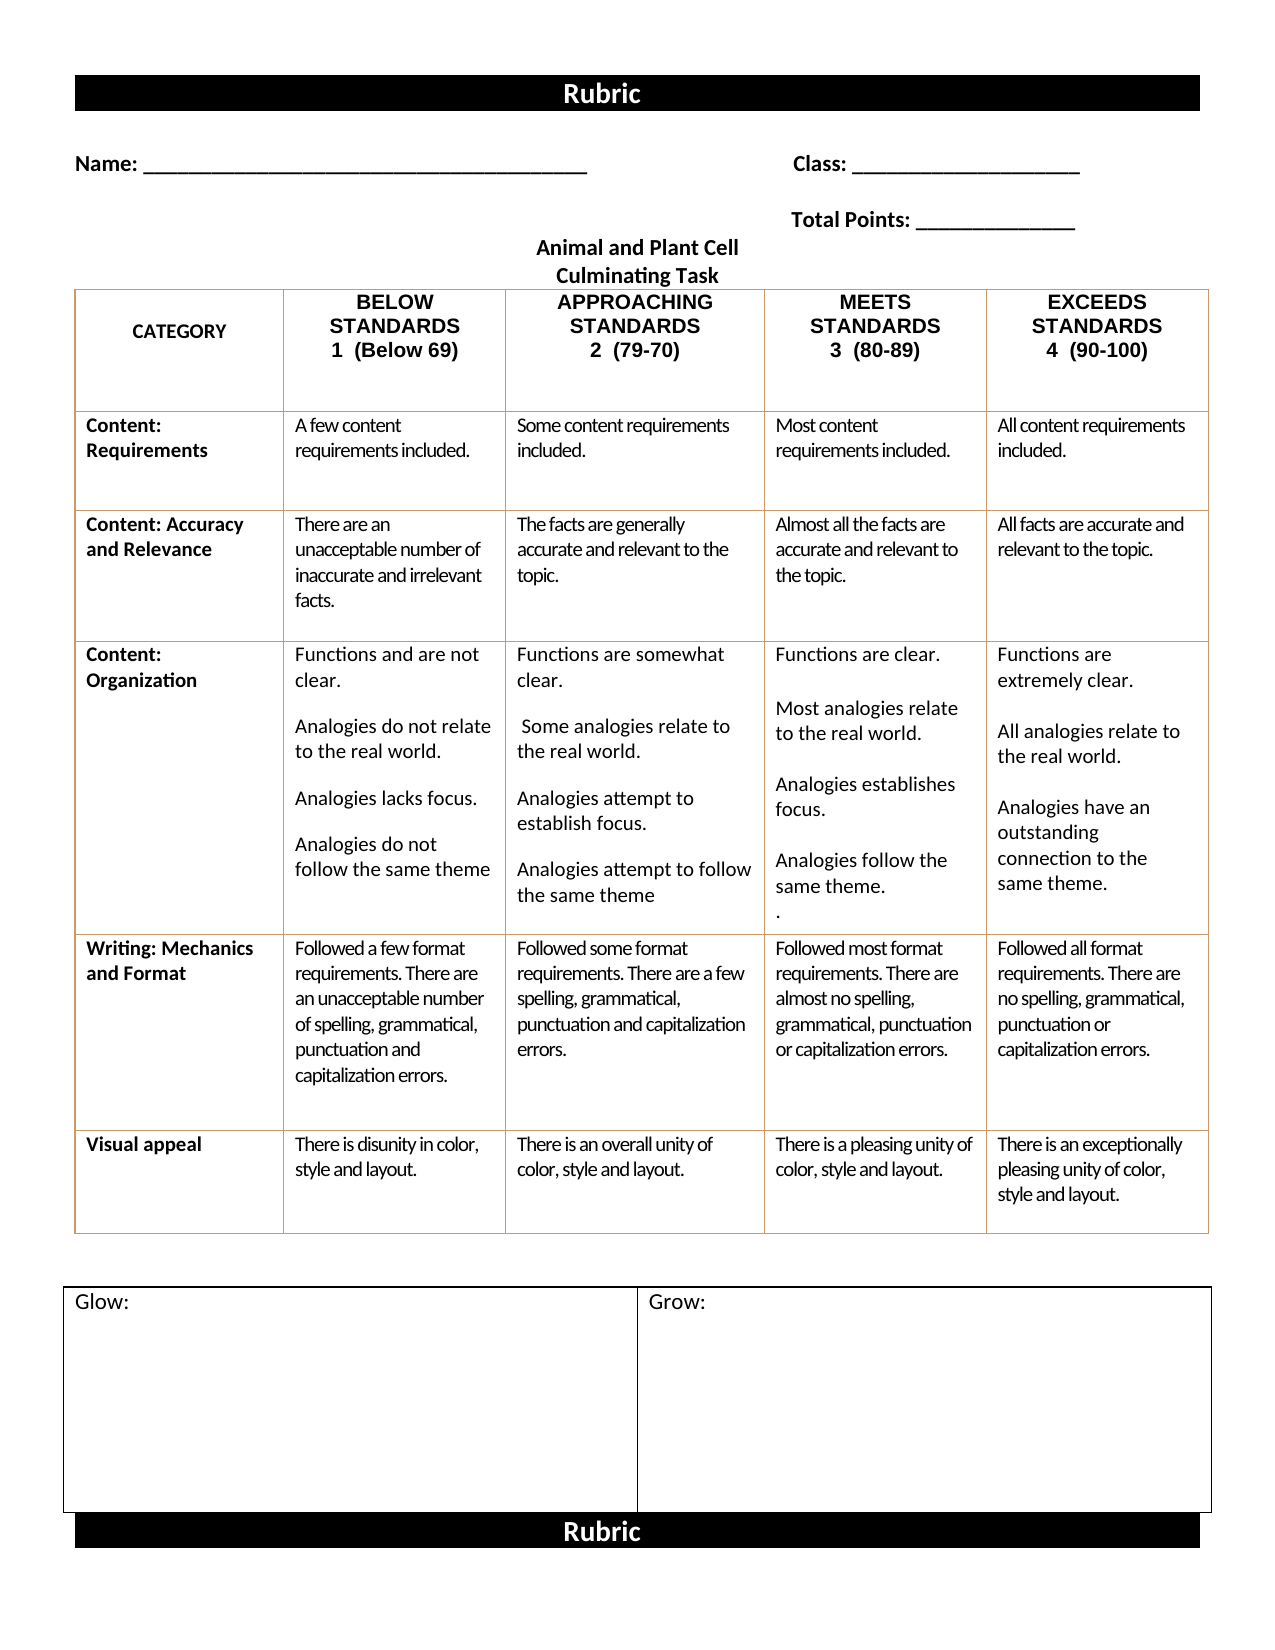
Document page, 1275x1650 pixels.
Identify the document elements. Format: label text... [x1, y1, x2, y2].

table_cell Some content requirements included. [506, 412, 764, 510]
table_cell A few content requirements included. [284, 412, 505, 510]
table_cell Content: Organization [76, 642, 283, 934]
table_cell Most content requirements included. [765, 412, 986, 510]
table_header CATEGORY [76, 290, 283, 411]
text Name: _______________________________________ Class: ____________________ [75, 149, 1200, 177]
table_cell There is a pleasing unity of color, style and layout. [765, 1131, 986, 1232]
table_header APPROACHING STANDARDS 2 (79-70) [506, 290, 764, 411]
table_cell All content requirements included. [987, 412, 1208, 510]
table_header Grow: [638, 1288, 1211, 1512]
table_cell Almost all the facts are accurate and relevant to the topic. [765, 511, 986, 641]
table_cell There is disunity in color, style and layout. [284, 1131, 505, 1232]
table_cell There are an unacceptable number of inaccurate and irrelevant facts. [284, 511, 505, 641]
table_cell Followed all format requirements. There are no spelling, grammatical, punctuation or capitalization errors. [987, 935, 1208, 1130]
table_cell Followed some format requirements. There are a few spelling, grammatical, punctuation and capitalization errors. [506, 935, 764, 1130]
table_header EXCEEDS STANDARDS 4 (90-100) [987, 290, 1208, 411]
table_header BELOW STANDARDS 1 (Below 69) [284, 290, 505, 411]
table_cell Content: Requirements [76, 412, 283, 510]
table_cell Writing: Mechanics and Format [76, 935, 283, 1130]
table_cell Followed a few format requirements. There are an unacceptable number of spelling, grammatical, punctuation and capitalization errors. [284, 935, 505, 1130]
text Animal and Plant Cell [75, 233, 1200, 261]
table_cell Followed most format requirements. There are almost no spelling, grammatical, punctuation or capitalization errors. [765, 935, 986, 1130]
table_cell Visual appeal [76, 1131, 283, 1232]
table_header MEETS STANDARDS 3 (80-89) [765, 290, 986, 411]
table_cell Content: Accuracy and Relevance [76, 511, 283, 641]
table_cell Functions are extremely clear. All analogies relate to the real world. Analogies have an outstanding connection to the same theme. [987, 642, 1208, 934]
text Rubric [75, 1513, 1200, 1548]
table_cell Functions are somewhat clear. Some analogies relate to the real world. Analogies attempt to establish focus. Analogies attempt to follow the same theme [506, 642, 764, 934]
table_cell All facts are accurate and relevant to the topic. [987, 511, 1208, 641]
table_cell There is an exceptionally pleasing unity of color, style and layout. [987, 1131, 1208, 1232]
text Rubric [75, 75, 1200, 111]
table_cell Functions are clear. Most analogies relate to the real world. Analogies establishes focus. Analogies follow the same theme. . [765, 642, 986, 934]
table_cell There is an overall unity of color, style and layout. [506, 1131, 764, 1232]
table_cell Functions and are not clear. Analogies do not relate to the real world. Analogies lacks focus. Analogies do not follow the same theme [284, 642, 505, 934]
table_header Glow: [64, 1288, 637, 1512]
text Total Points: ______________ [75, 205, 1200, 233]
table_cell The facts are generally accurate and relevant to the topic. [506, 511, 764, 641]
text Culminating Task [75, 261, 1200, 289]
